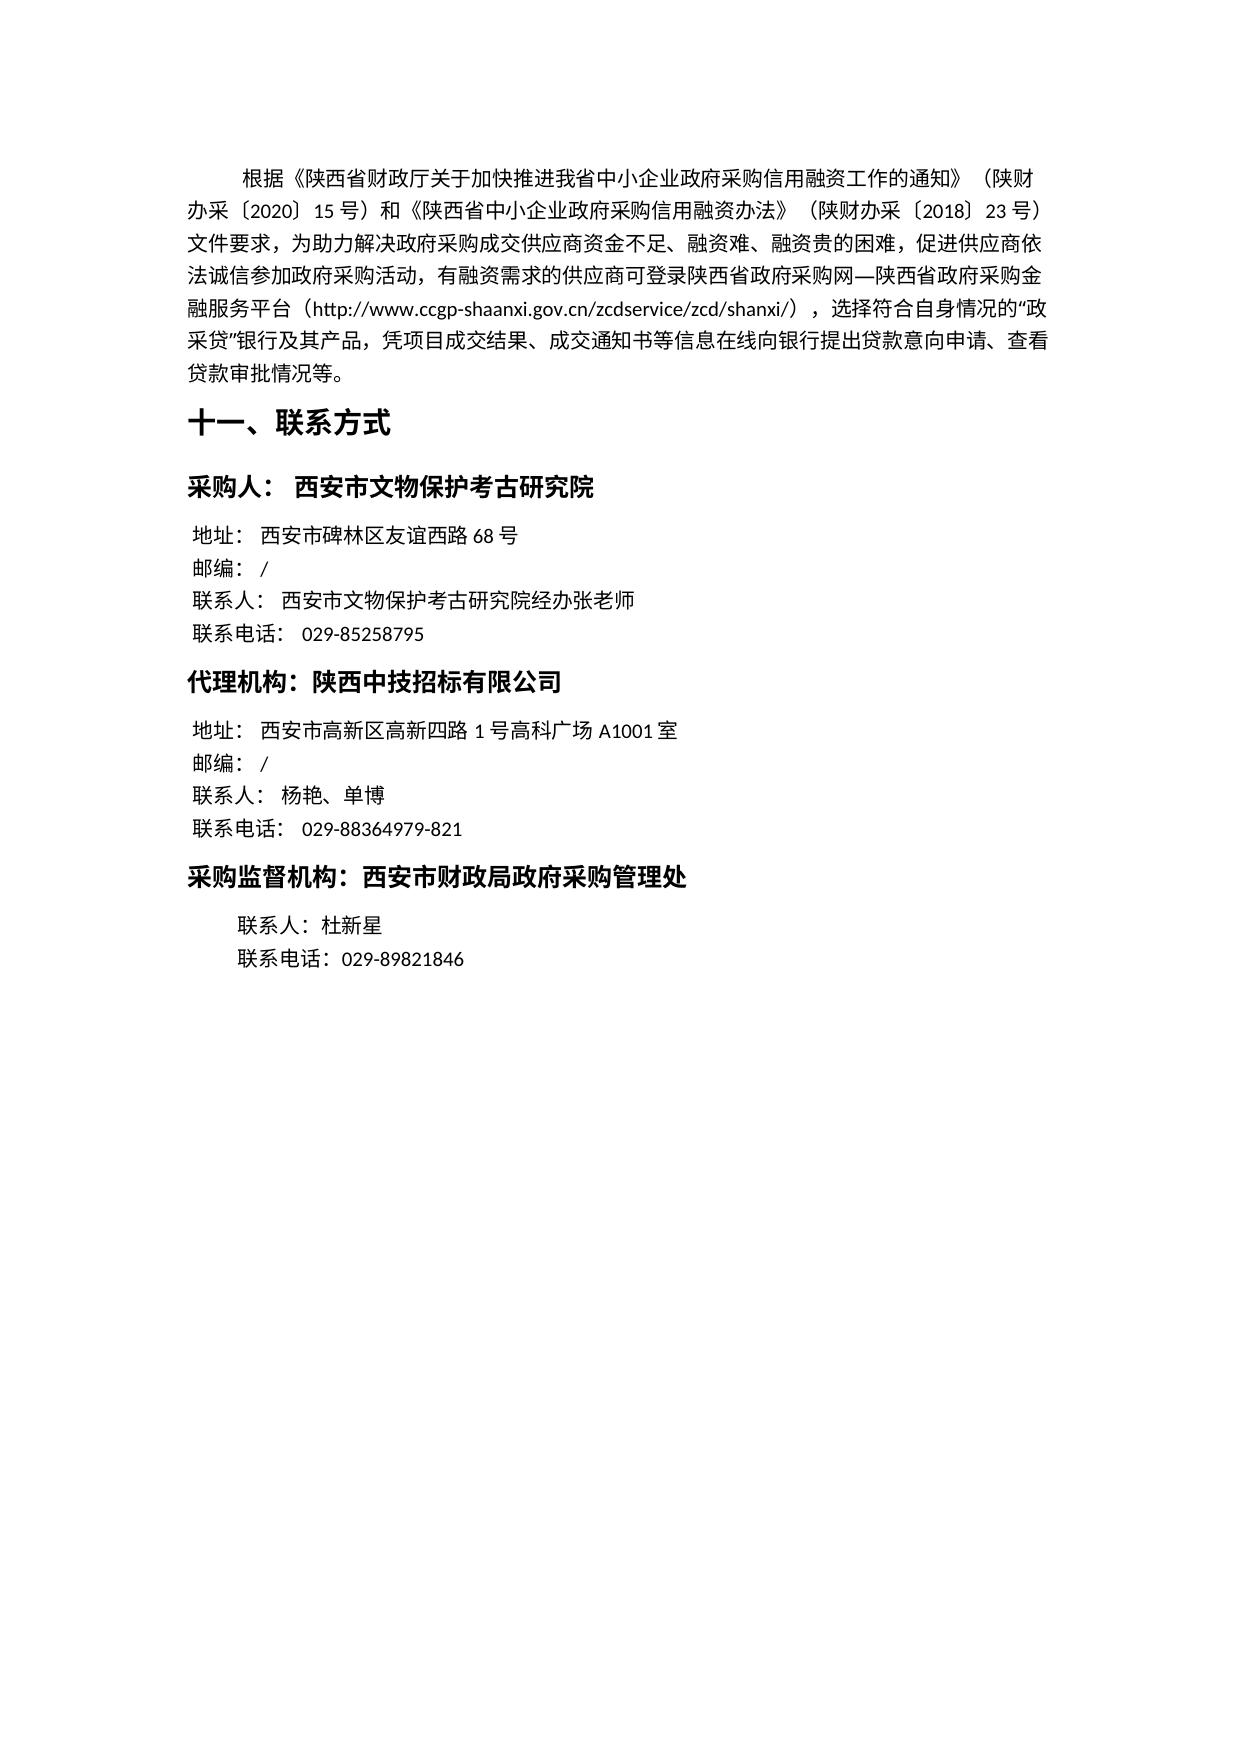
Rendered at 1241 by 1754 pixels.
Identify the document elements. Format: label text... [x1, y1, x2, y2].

text 地址： 西安市高新区高新四路 1 号高科广场 A1001 室 [187, 714, 1053, 747]
text 邮编： / [187, 747, 1053, 779]
text 地址： 西安市碑林区友谊西路68号 [187, 519, 1053, 552]
text 联系电话： 029-85258795 [187, 617, 1053, 649]
text 联系电话： 029-88364979-821 [187, 812, 1053, 844]
text 根据《陕西省财政厅关于加快推进我省中小企业政府采购信用融资工作的通知》（陕财办采〔2020〕15 号）和《陕西省中小企业政府采购信用融资办法》（陕财办采〔2018〕23 号）文件要求，为助力解决政府采购成交供应商资金不足、融资难、融资贵的困难，促进供应商依法诚信参加政府采购活动，有融资需求的供应商可登录陕西省政府采购网—陕西省政府采购金融服务平台（http://www.ccgp-shaanxi.gov.cn/zcdservice/zcd/shanxi/），选择符合自身情况的“政采贷”银行及其产品，凭项目成交结果、成交通知书等信息在线向银行提出贷款意向申请、查看贷款审批情况等。 [187, 162, 1053, 389]
text 十一、联系方式 [187, 389, 1053, 454]
text 联系人： 西安市文物保护考古研究院经办张老师 [187, 584, 1053, 617]
text 联系人： 杨艳、单博 [187, 779, 1053, 812]
text 采购监督机构：西安市财政局政府采购管理处 [187, 844, 1053, 909]
text 邮编： / [187, 552, 1053, 584]
text 联系电话：029-89821846 [187, 942, 1053, 974]
text 联系人：杜新星 [187, 909, 1053, 942]
text 采购人： 西安市文物保护考古研究院 [187, 454, 1053, 519]
text 代理机构：陕西中技招标有限公司 [187, 649, 1053, 714]
